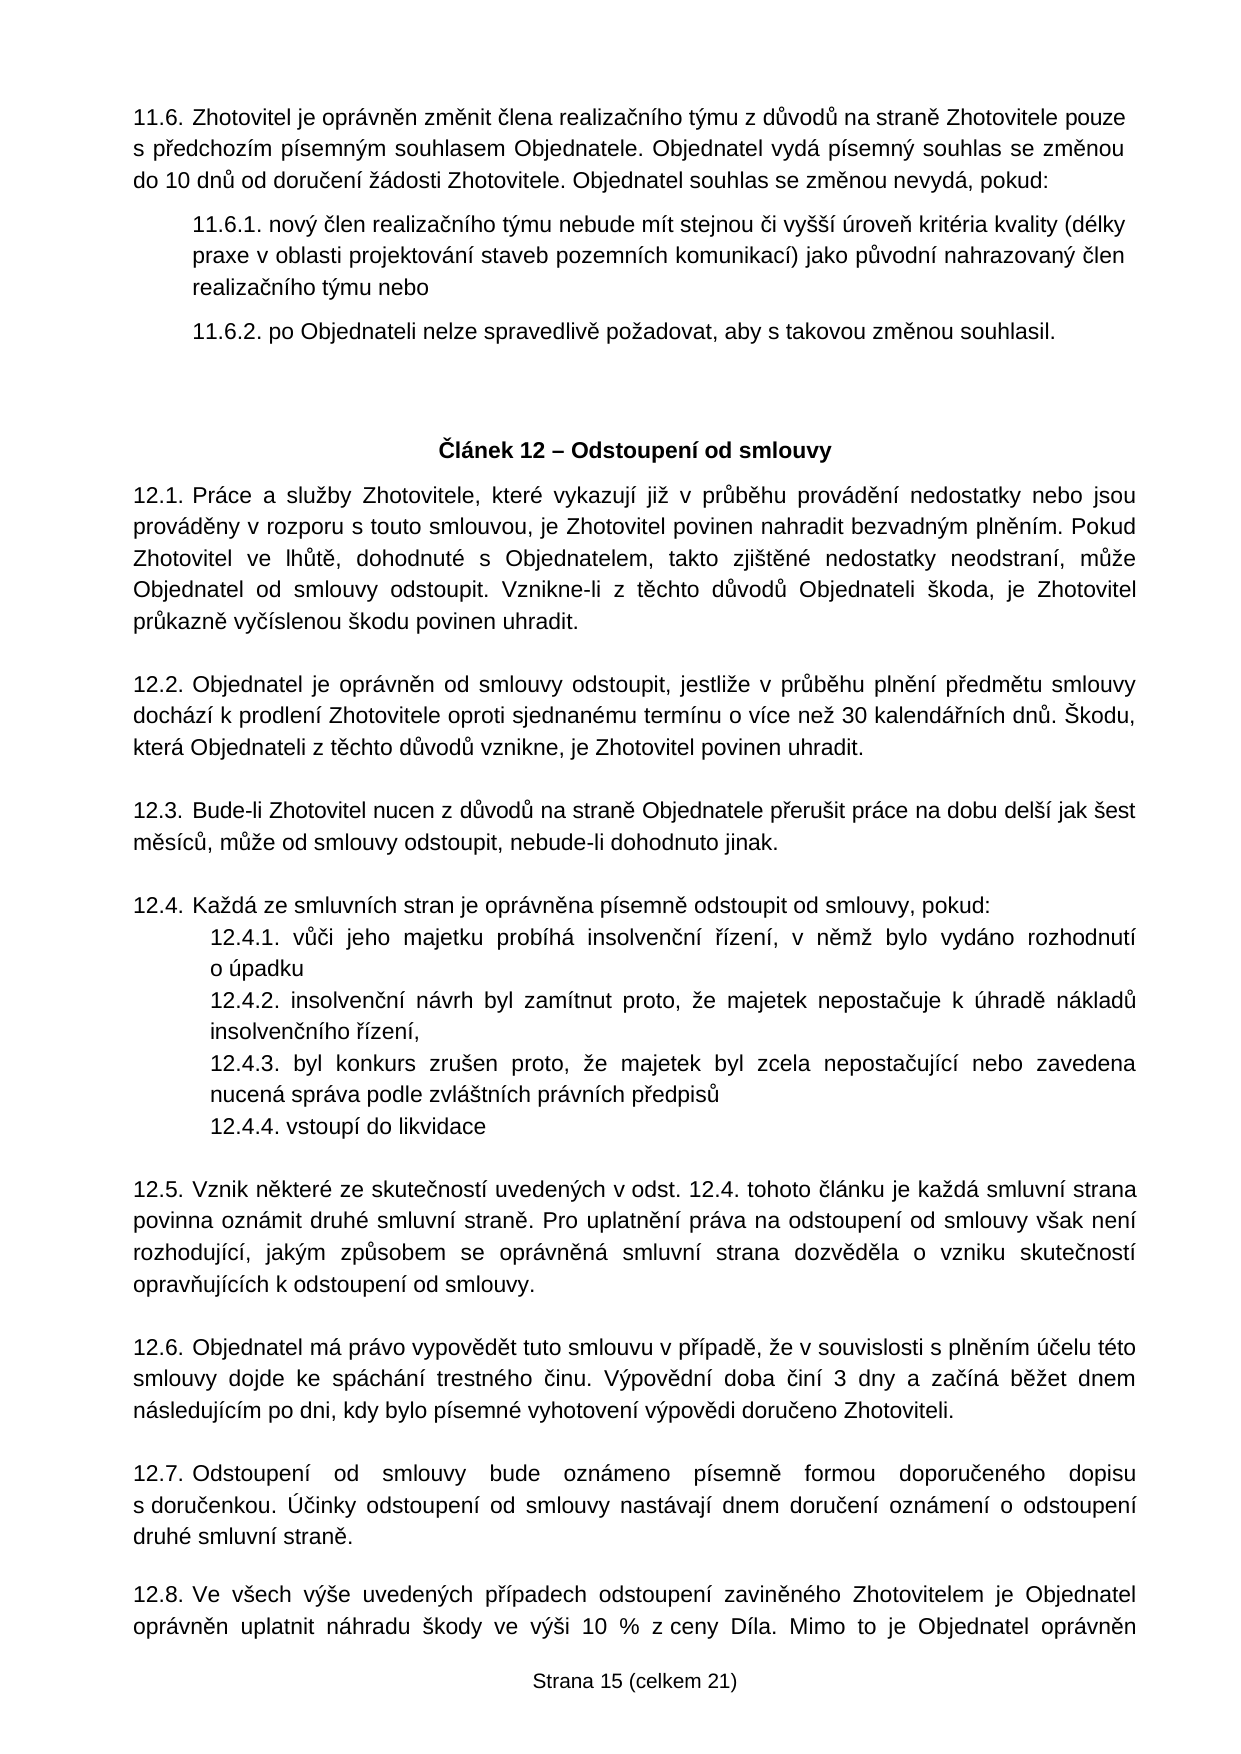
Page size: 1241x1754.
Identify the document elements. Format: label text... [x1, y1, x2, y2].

list Objednatel je oprávněn od smlouvy odstoupit, jestliže v průběhu plnění předmětu smlouvy dochází k prodlení Zhotovitele oproti sjednanému termínu o více než 30 kalendářních dnů. Škodu, která Objednateli z těchto důvodů vznikne, je Zhotovitel povinen uhradit. [133, 671, 1137, 760]
text Článek 12 – Odstoupení od smlouvy [133, 437, 1137, 464]
list Odstoupení od smlouvy bude oznámeno písemně formou doporučeného dopisu s doručenkou. Účinky odstoupení od smlouvy nastávají dnem doručení oznámení o odstoupení druhé smluvní straně. [133, 1460, 1137, 1549]
list Zhotovitel je oprávněn změnit člena realizačního týmu z důvodů na straně Zhotovitele pouze s předchozím písemným souhlasem Objednatele. Objednatel vydá písemný souhlas se změnou do 10 dnů od doručení žádosti Zhotovitele. Objednatel souhlas se změnou nevydá, pokud: [133, 103, 1126, 193]
list Vznik některé ze skutečností uvedených v odst. 12.4. tohoto článku je každá smluvní strana povinna oznámit druhé smluvní straně. Pro uplatnění práva na odstoupení od smlouvy však není rozhodující, jakým způsobem se oprávněná smluvní strana dozvěděla o vzniku skutečností opravňujících k odstoupení od smlouvy. [133, 1176, 1137, 1297]
list Každá ze smluvních stran je oprávněna písemně odstoupit od smlouvy, pokud: [133, 892, 1137, 918]
list Bude-li Zhotovitel nucen z důvodů na straně Objednatele přerušit práce na dobu delší jak šest měsíců, může od smlouvy odstoupit, nebude-li dohodnuto jinak. [133, 797, 1137, 855]
list Práce a služby Zhotovitele, které vykazují již v průběhu provádění nedostatky nebo jsou prováděny v rozporu s touto smlouvou, je Zhotovitel povinen nahradit bezvadným plněním. Pokud Zhotovitel ve lhůtě, dohodnuté s Objednatelem, takto zjištěné nedostatky neodstraní, může Objednatel od smlouvy odstoupit. Vznikne-li z těchto důvodů Objednateli škoda, je Zhotovitel průkazně vyčíslenou škodu povinen uhradit. [133, 482, 1137, 634]
text 12.4.4. vstoupí do likvidace [210, 1113, 1137, 1139]
text 11.6.2. po Objednateli nelze spravedlivě požadovat, aby s takovou změnou souhlasil. [192, 318, 1126, 344]
text 12.4.1. vůči jeho majetku probíhá insolvenční řízení, v němž bylo vydáno rozhodnutí o úpadku [210, 923, 1137, 981]
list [133, 1581, 1137, 1639]
list Objednatel má právo vypovědět tuto smlouvu v případě, že v souvislosti s plněním účelu této smlouvy dojde ke spáchání trestného činu. Výpovědní doba činí 3 dny a začíná běžet dnem následujícím po dni, kdy bylo písemné vyhotovení výpovědi doručeno Zhotoviteli. [133, 1334, 1137, 1423]
text 11.6.1. nový člen realizačního týmu nebude mít stejnou či vyšší úroveň kritéria kvality (délky praxe v oblasti projektování staveb pozemních komunikací) jako původní nahrazovaný člen realizačního týmu nebo [192, 211, 1126, 300]
text 12.4.3. byl konkurs zrušen proto, že majetek byl zcela nepostačující nebo zavedena nucená správa podle zvláštních právních předpisů [210, 1050, 1137, 1108]
text 12.4.2. insolvenční návrh byl zamítnut proto, že majetek nepostačuje k úhradě nákladů insolvenčního řízení, [210, 987, 1137, 1044]
